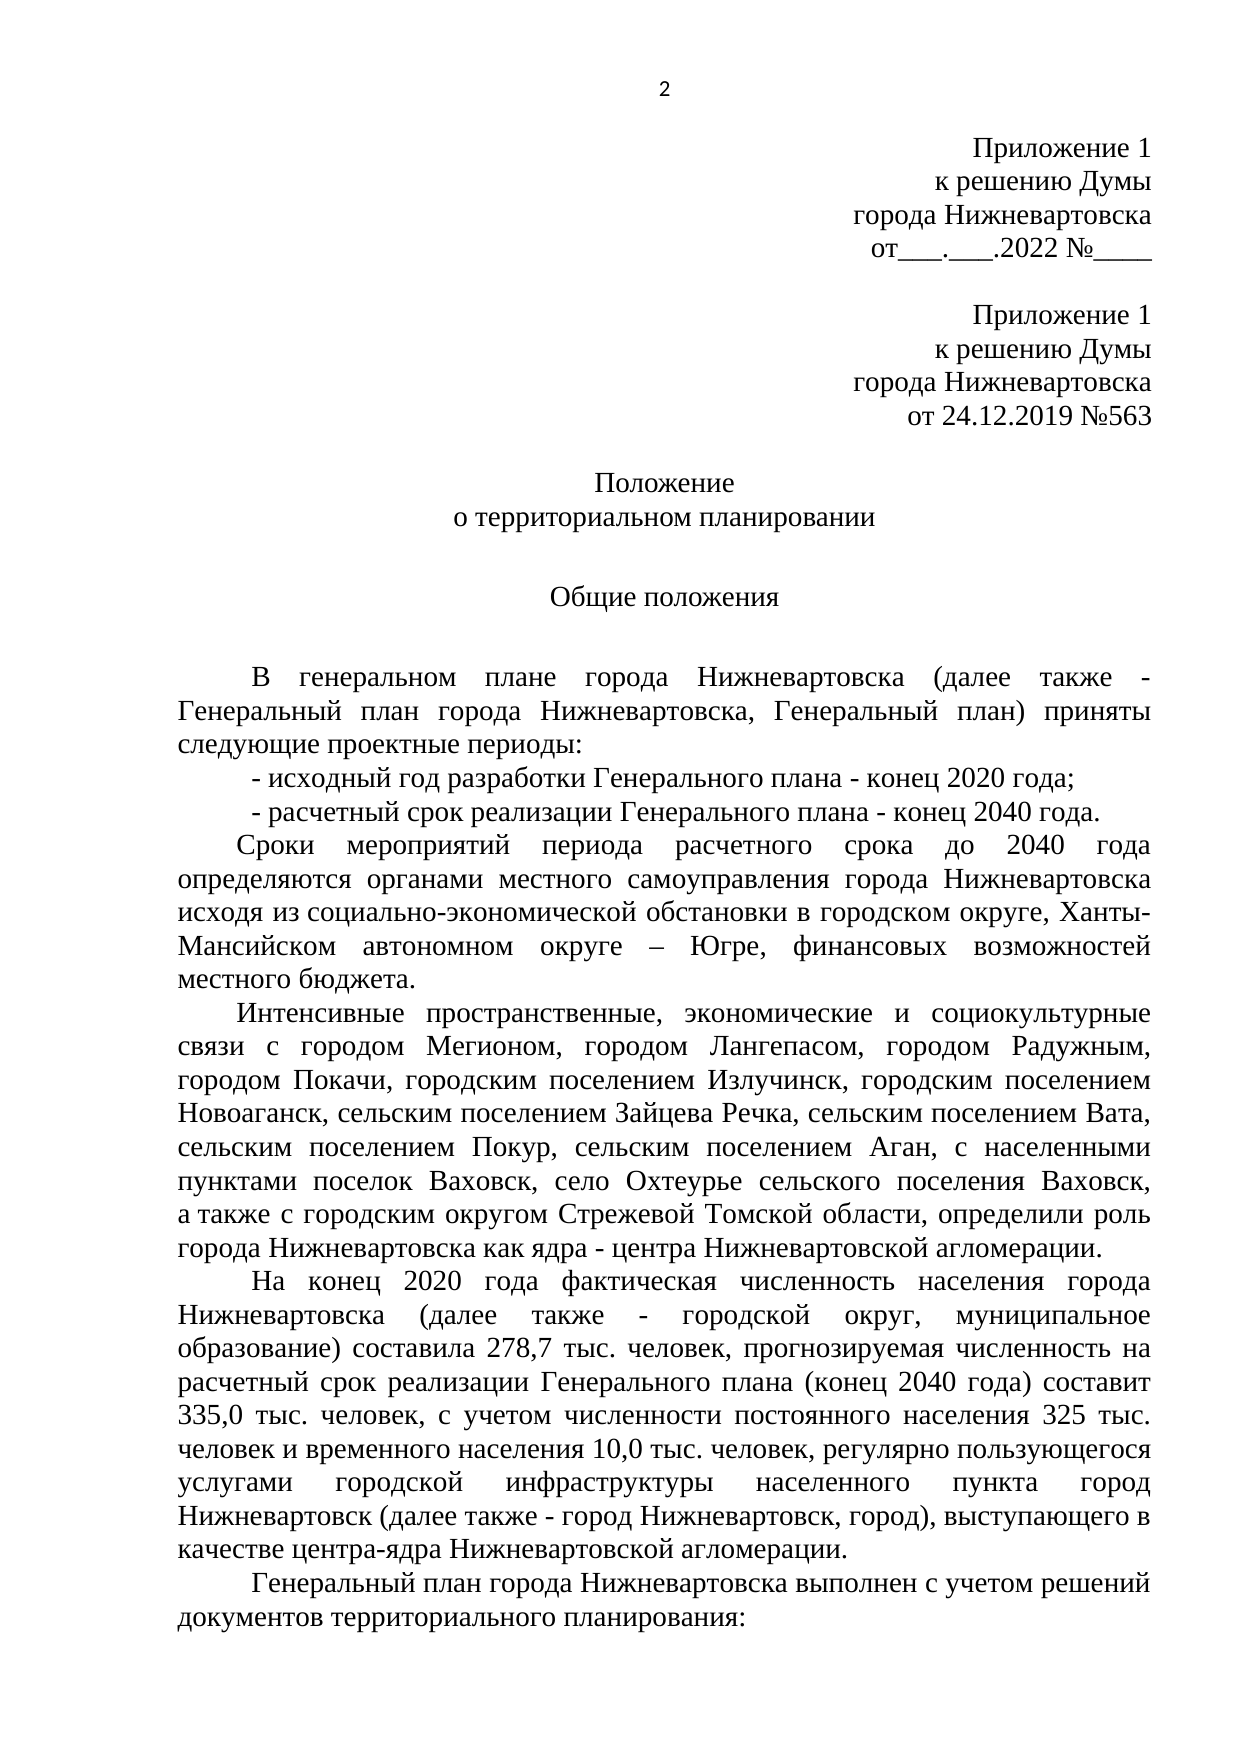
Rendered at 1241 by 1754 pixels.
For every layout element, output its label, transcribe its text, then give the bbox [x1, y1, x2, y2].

subtitle о территориальном планировании [177, 499, 1152, 532]
list - исходный год разработки Генерального плана - конец 2020 года; [251, 760, 1152, 794]
text к решению Думы [177, 331, 1152, 364]
text Приложение 1 [842, 130, 1152, 163]
text Интенсивные пространственные, экономические и социокультурные связи с городом Мегионом, городом Лангепасом, городом Радужным, городом Покачи, городским поселением Излучинск, городским поселением Новоаганск, сельским поселением Зайцева Речка, сельским поселением Вата, сельским поселением Покур, сельским поселением Аган, с населенными пунктами поселок Ваховск, село Охтеурье сельского поселения Ваховск, а также с городским округом Стрежевой Томской области, определили роль города Нижневартовска как ядра - центра Нижневартовской агломерации. [177, 995, 1152, 1263]
text Приложение 1 [177, 297, 1152, 331]
subtitle Положение [177, 465, 1152, 499]
text к решению Думы [842, 163, 1152, 197]
text Сроки мероприятий периода расчетного срока до 2040 года определяются органами местного самоуправления города Нижневартовска исходя из социально-экономической обстановки в городском округе, Ханты-Мансийском автономном округе – Югре, финансовых возможностей местного бюджета. [177, 827, 1152, 995]
list - расчетный срок реализации Генерального плана - конец 2040 года. [251, 794, 1152, 827]
text В генеральном плане города Нижневартовска (далее также - Генеральный план города Нижневартовска, Генеральный план) приняты следующие проектные периоды: [177, 659, 1152, 760]
subtitle Общие положения [177, 579, 1152, 613]
text от___.___.2022 №____ [842, 230, 1152, 264]
text от 24.12.2019 №563 [177, 398, 1152, 432]
text города Нижневартовска [842, 197, 1152, 230]
text Генеральный план города Нижневартовска выполнен с учетом решений документов территориального планирования: [177, 1565, 1152, 1632]
text города Нижневартовска [177, 364, 1152, 398]
text На конец 2020 года фактическая численность населения города Нижневартовска (далее также - городской округ, муниципальное образование) составила 278,7 тыс. человек, прогнозируемая численность на расчетный срок реализации Генерального плана (конец 2040 года) составит 335,0 тыс. человек, с учетом численности постоянного населения 325 тыс. человек и временного населения 10,0 тыс. человек, регулярно пользующегося услугами городской инфраструктуры населенного пункта город Нижневартовск (далее также - город Нижневартовск, город), выступающего в качестве центра-ядра Нижневартовской агломерации. [177, 1263, 1152, 1565]
